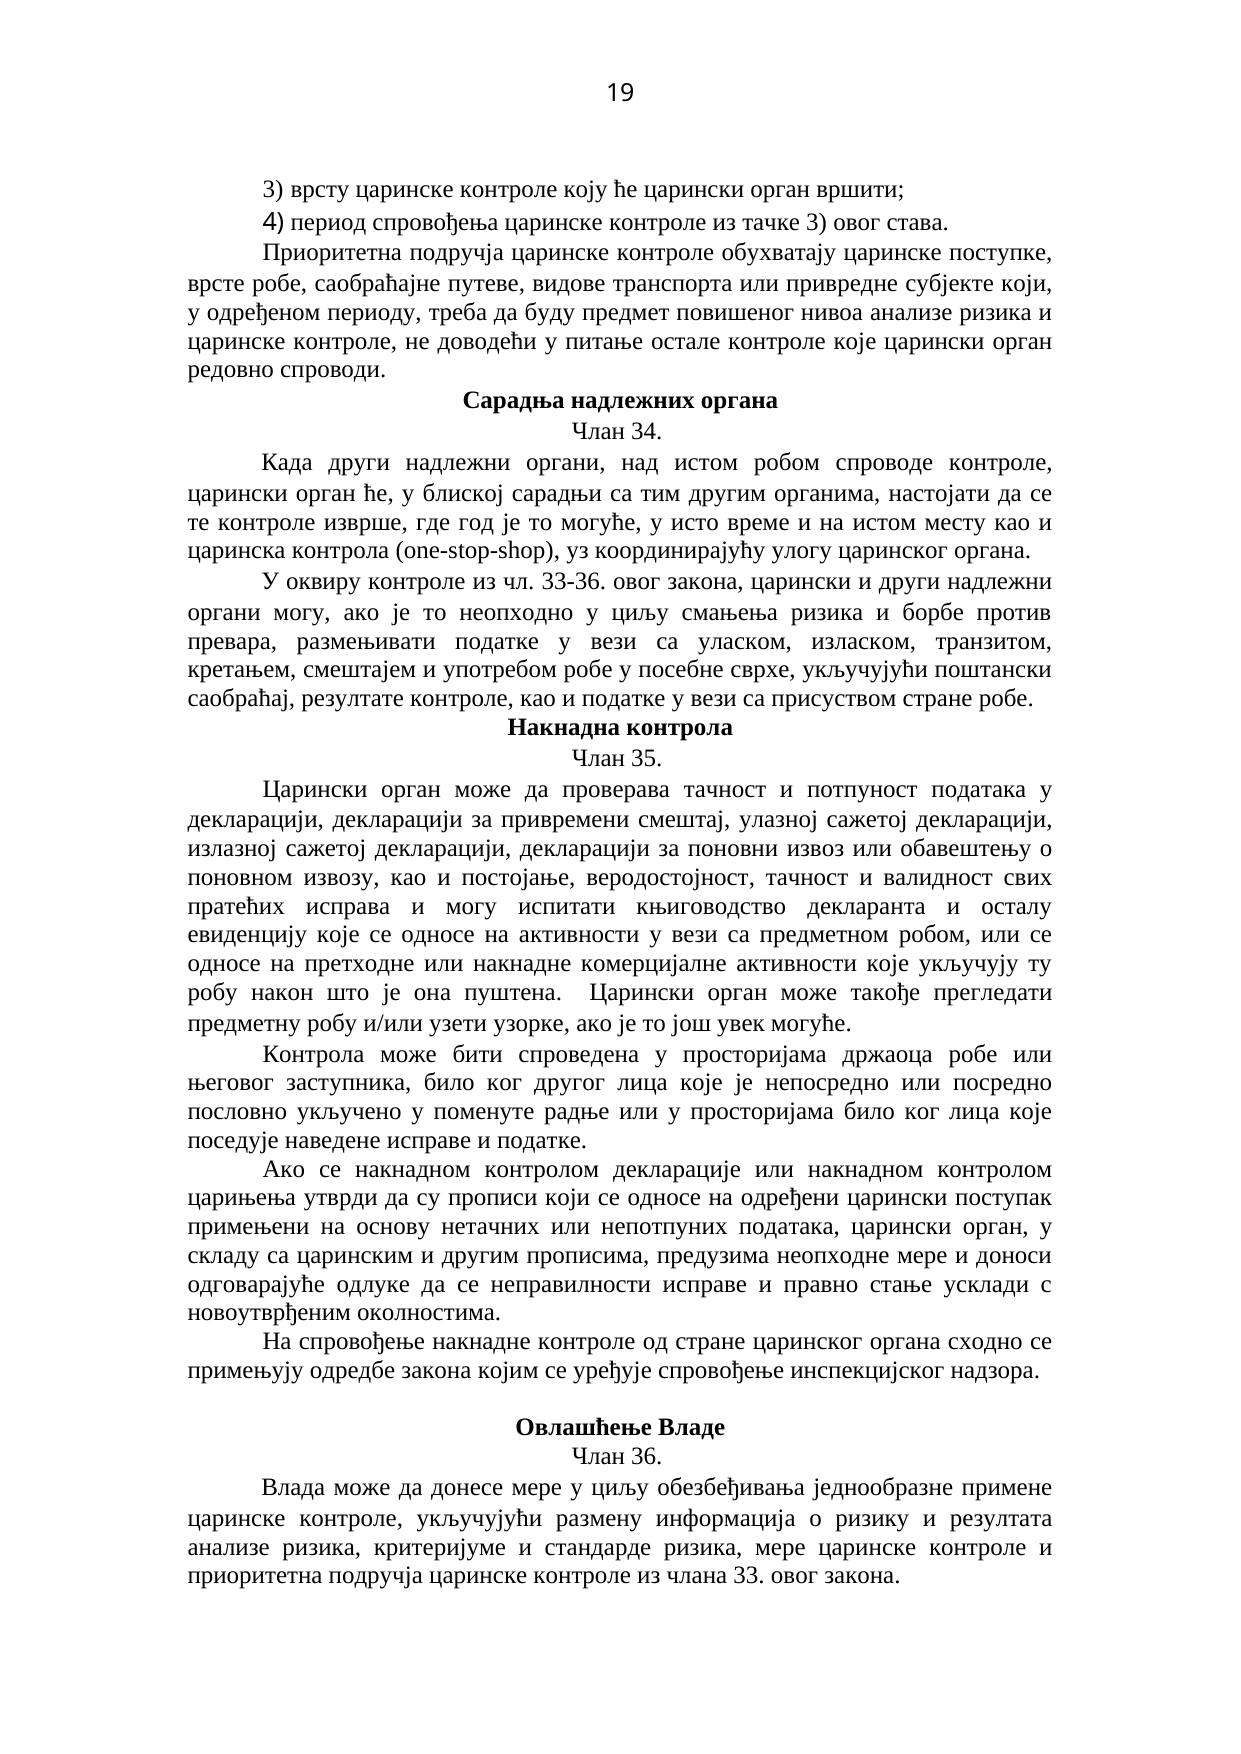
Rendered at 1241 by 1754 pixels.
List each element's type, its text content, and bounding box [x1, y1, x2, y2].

list {0>(d) the duration of the application of the customs controls referred to in point (c).<}62{>период спровођења царинске контроле из тачке 3) овог става.<0} [187, 203, 1053, 237]
text {0>2. In the framework of the controls referred to in this Section, customs and other competent authorities may, where necessary for the purposes of minimising risk and combating fraud, exchange with each other and with the Commission data received in the context of the entry, exit, transit, movement, storage and end-use of goods, including postal traffic, moved between the customs territory of the Union and countries or territories outside the customs territory of the Union, the presence and movement within the customs territory of the Union of non-Union goods and goods placed under the end- use procedure, and the results of any control.<}0{> У оквиру контроле из чл. 33-36. овог закона, царински и други надлежни органи могу, ако је то неопходно у циљу смањења ризика и борбе против превара, размењивати податке у вези са уласком, изласком, транзитом, кретањем, смештајем и употребом робе у посебне сврхе, укључујући поштански саобраћај, резултате контроле, као и податке у вези са присуством стране робе. [187, 566, 1053, 712]
text {0>For the purpose of customs controls, the customs authorities may verify the accuracy and completeness of the information given in a customs declaration, temporary storage declaration, entry summary declaration, exit summary declaration, re-export declaration or re-export notification, and the existence, authenticity, accuracy and validity of any supporting document and may examine the accounts of the declarant and other records relating to the operations in respect of the goods in question or to prior or subsequent commercial operations involving those goods after having released them.<}0{>Царински орган може да проверава тачност и потпуност података у декларацији, декларацији за привремени смештај, улазној сажетој декларацији, излазној сажетој декларацији, декларацији за поновни извоз или обавештењу о поновном извозу, као и постојање, веродостојност, тачност и валидност свих пратећих исправа и могу испитати књиговодство декларанта и осталу евиденцију које се односе на активности у вези са предметном робом, или се односе на претходне или накнадне комерцијалне активности које укључују ту робу након што је она пуштена.<0} {0>Those authorities may also examine such goods and/or take samples where it is still possible for them to do so.<}0{>ЦАцЦЗХСЗДЗГДЗ Царински орган може такође прегледати предметну робу и/или узети узорке, ако је то још увек могуће.<0} [187, 774, 1053, 1039]
list {0>(c) the nature of customs controls to be undertaken by the customs authorities;<}61{>врсту царинске контроле коју ће царински орган вршити;<0} [187, 174, 1053, 203]
text Члан 36. <0} [187, 1441, 1053, 1472]
text {0>Post-release control<}73{>Накнадна контрола<0} [187, 712, 1053, 743]
text Ако се накнадном контролом декларације или накнадном контролом царињења утврди да су прописи који се односе на одређени царински поступак примењени на основу нетачних или непотпуних података, царински орган, у складу са царинским и другим прописима, предузима неопходне мере и доноси одговарајуће одлуке да се неправилности исправе и правно стање усклади с новоутврђеним околностима. [187, 1154, 1053, 1326]
text Овлашћење Владе [187, 1412, 1053, 1441]
text На спровођење накнадне контроле од стране царинског органа сходно се примењују одредбе закона којим се уређује спровођење инспекцијског надзора. [187, 1326, 1053, 1384]
text {0>Such controls may be carried out at the premises of the holder of the goods or of the holder's representative, of any other person directly or indirectly involved in those operations in a business capacity or of any other person in possession of those documents and data for business purposes.<}0{>КкккДДДККККонтрола може бити спроведена у просторијама држаоца робе или његовог заступника, било ког другог лица које је непосредно или посредно пословно укључено у поменуте радње или у просторијама било ког лица које поседује наведене исправе и податке. [187, 1039, 1053, 1154]
text Члан 35. <0} [187, 743, 1053, 774]
text {0>Cooperation between authorities<}83{>Сарадња надлежних органа<0} [187, 385, 1053, 416]
text Члан 34. <0} [187, 416, 1053, 447]
text {0>1. Where, in respect of the same goods, controls other than customs controls are to be performed by competent authorities other than the customs authorities, customs authorities shall, in close cooperation with those other authorities, endeavour to have those controls performed, wherever possible, at the same time and place as customs controls (one-stop-shop), with customs authorities having the coordinating role in achieving this.<}0{> Када други надлежни органи, над истом робом спроводе контроле, царински орган ће, у блиској сарадњи са тим другим органима, настојати да се те контроле изврше, где год је то могуће, у исто време и на истом месту као и царинска контрола (one-stop-shop), уз координирајућу улогу царинског органа.<0} [187, 447, 1053, 566]
text {0>1. The Commission shall adopt, by means of implementing acts, measures to ensure uniform application of the customs controls, including the exchange of risk information and risk analysis results, the common risk criteria and standards, the control measures and the priority control areas referred to in Article 46(3).<}0{> Влада може да донесе мере у циљу обезбеђивања једнообразне примене царинске контроле, укључујући размену информација о ризику и резултата анализе ризика, критеријуме и стандарде ризика, мере царинске контроле и приоритетна подручја царинске контроле из члана 33. овог закона. [187, 1472, 1053, 1589]
text {0>8.<}100{><0}{0>Priority control areas shall cover particular customs procedures, types of goods, traffic routes, modes of transport or economic operators which are subject to increased levels of risk analysis and customs controls during a certain period, without prejudice to other controls usually carried out by the customs authorities.<}0{>Приоритетна подручја царинске контроле обухватају царинске поступке, врсте робе, саобраћајне путеве, видове транспорта или привредне субјекте који, у одређеном периоду, треба да буду предмет повишеног нивоа анализе ризика и царинске контроле, не доводећи у питање остале контроле које царински орган редовно спроводи. <0} [187, 237, 1053, 385]
